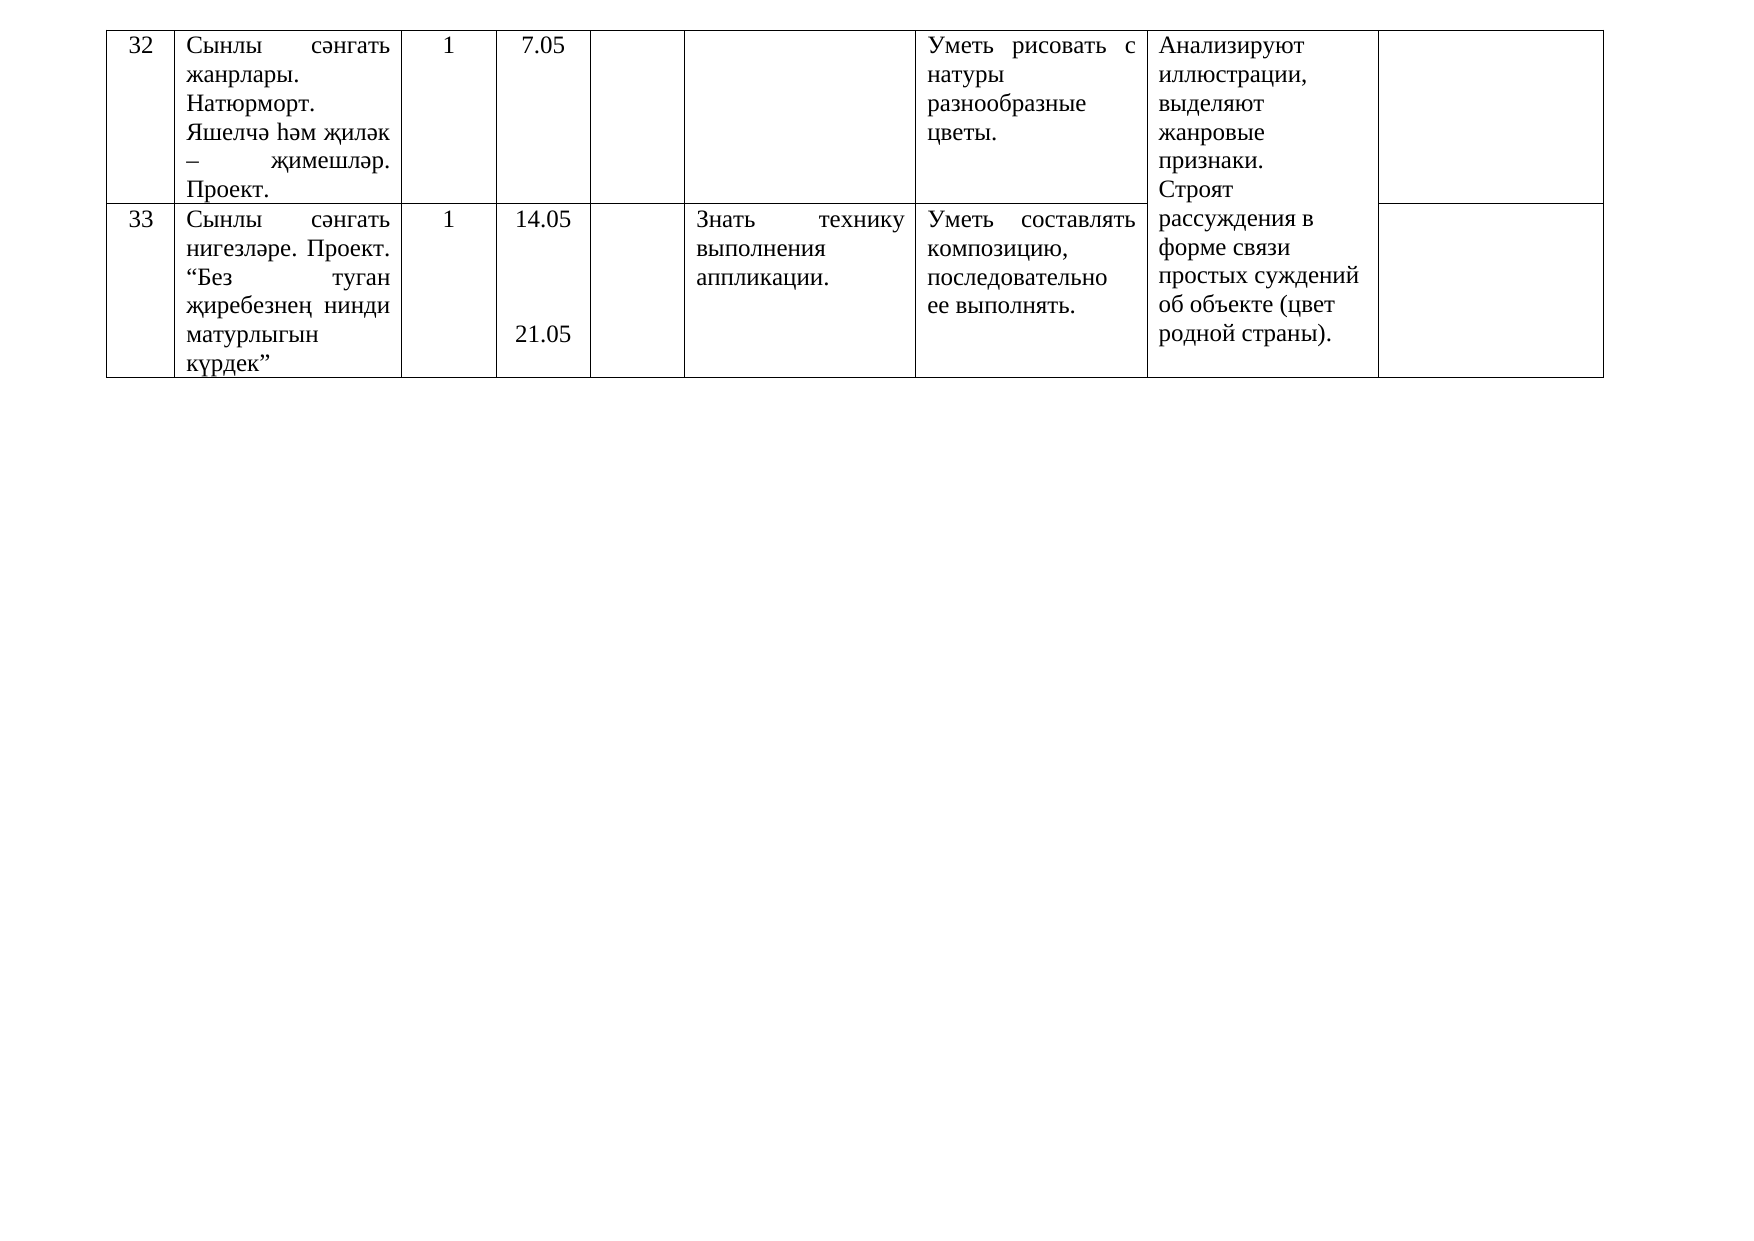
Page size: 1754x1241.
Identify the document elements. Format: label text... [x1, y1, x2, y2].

table_cell 1 [402, 31, 496, 203]
table_cell [591, 204, 684, 377]
table_cell 14.05 21.05 [497, 204, 590, 377]
table_cell Уметь составлять композицию, последовательно ее выполнять. [916, 204, 1147, 377]
table_cell [591, 31, 684, 203]
table_cell 1 [402, 204, 496, 377]
table_cell 7.05 [497, 31, 590, 203]
table_cell [685, 31, 915, 203]
table_cell 33 [107, 204, 174, 377]
table_cell Знать технику выполнения аппликации. [685, 204, 915, 377]
table_cell 32 [107, 31, 174, 203]
table_cell [1379, 31, 1603, 203]
table_cell Уметь рисовать с натуры разнообразные цветы. [916, 31, 1147, 203]
table_cell Сынлы сәнгать нигезләре. Проект. “Без туган җиребезнең нинди матурлыгын күрдек” [175, 204, 401, 377]
table_cell Сынлы сәнгать жанрлары. Натюрморт. Яшелчә һәм җиләк – җимешләр. Проект. [175, 31, 401, 203]
table_cell [1379, 204, 1603, 377]
